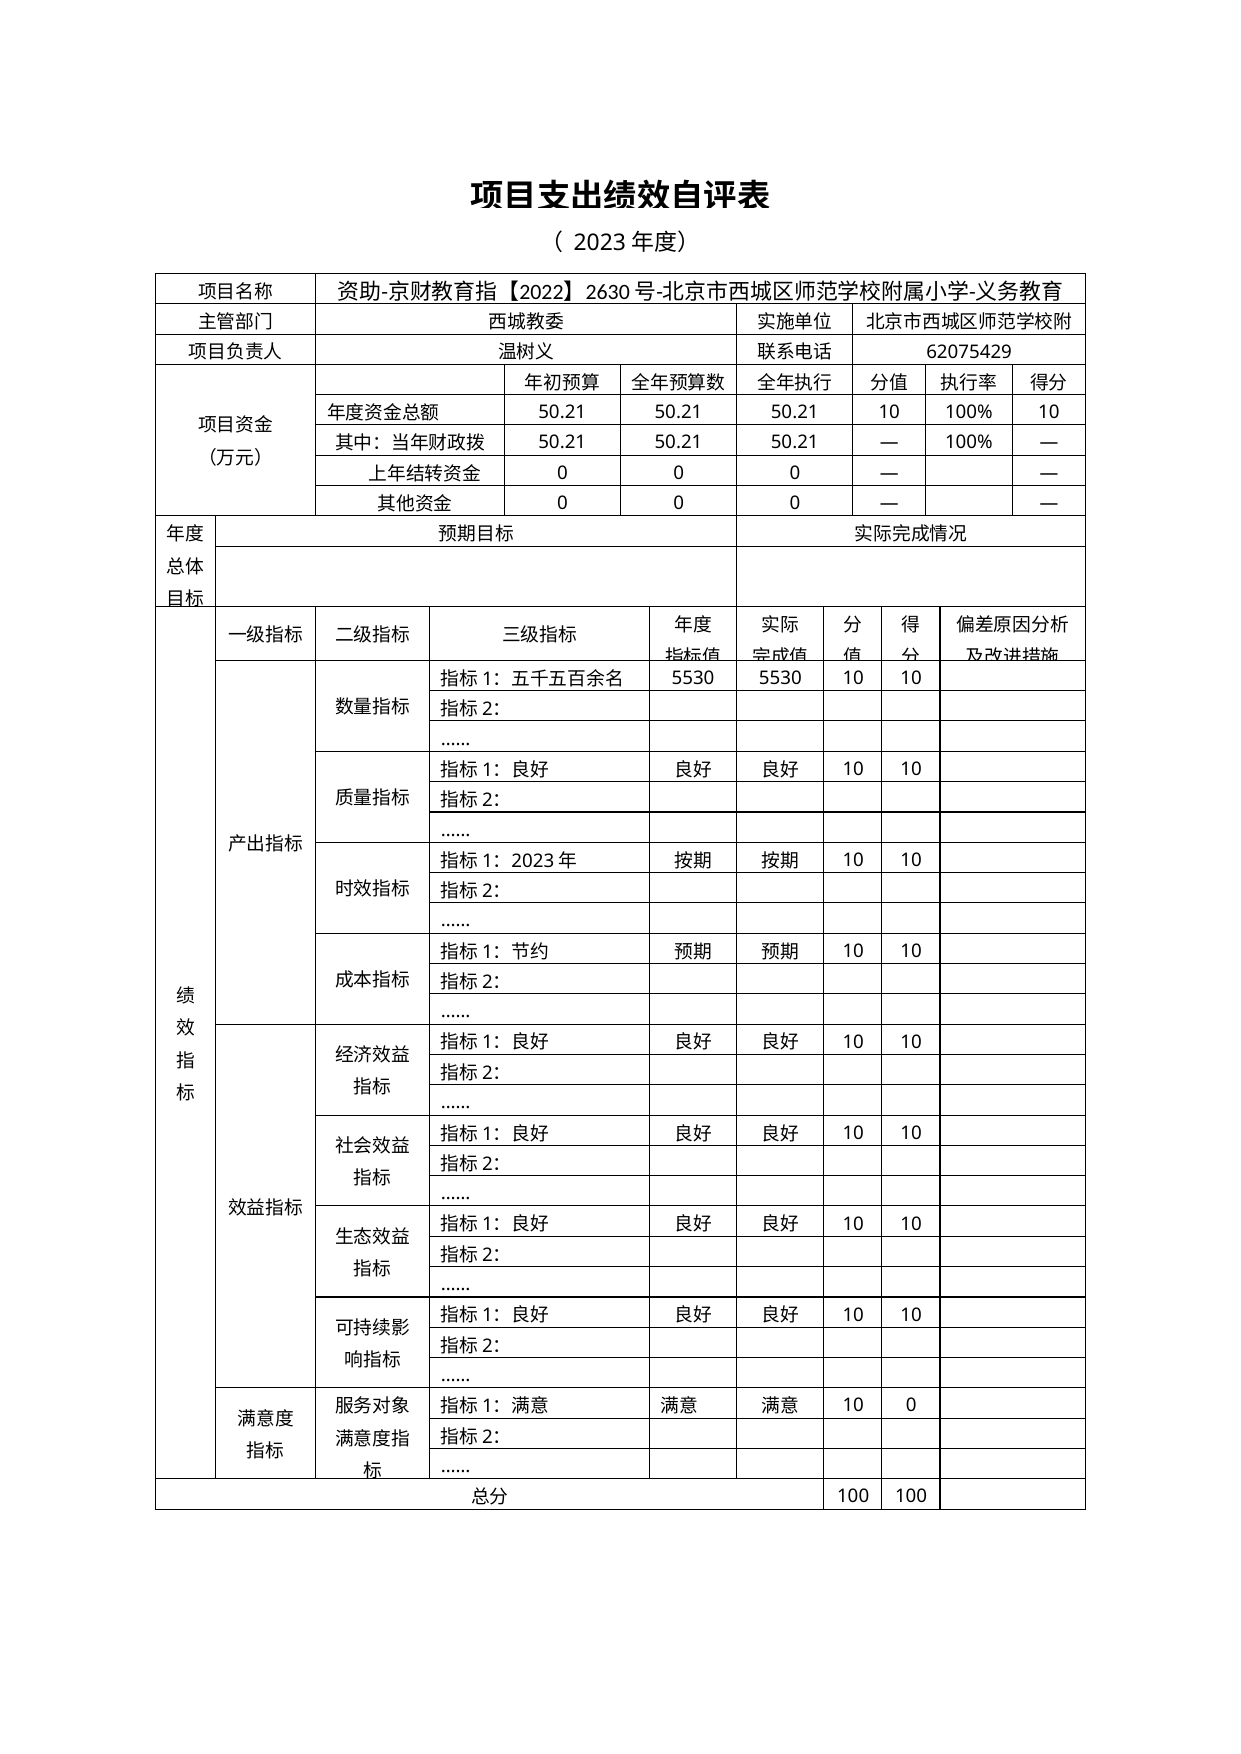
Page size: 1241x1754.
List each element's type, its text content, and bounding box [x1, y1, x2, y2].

table_cell [737, 547, 1085, 606]
table_cell 指标1：良好 [430, 1206, 649, 1236]
table_cell 预期目标 [216, 516, 736, 546]
table_cell [824, 1176, 881, 1205]
table_cell 温树义 [316, 335, 736, 364]
table_cell 50.21 [621, 395, 736, 424]
table_cell 全年预算数 [621, 365, 736, 394]
table_cell [824, 994, 881, 1023]
table_cell [650, 873, 736, 902]
table_cell — [853, 425, 925, 455]
table_cell 指标2： [430, 1328, 649, 1357]
table_cell 产出指标 [216, 661, 315, 1023]
table_cell 100 [882, 1479, 939, 1508]
table_cell 100% [926, 395, 1012, 424]
table_cell [941, 1206, 1085, 1236]
table_cell 良好 [737, 1298, 823, 1327]
table_cell 良好 [650, 1116, 736, 1145]
table_cell [941, 1388, 1085, 1418]
table_cell 10 [882, 843, 939, 872]
table_cell [650, 1237, 736, 1266]
table_cell [941, 903, 1085, 933]
table_cell 62075429 [853, 335, 1085, 364]
table_cell [824, 873, 881, 902]
table_cell 50.21 [505, 395, 620, 424]
table_cell [882, 1267, 939, 1296]
table_cell [926, 486, 1012, 515]
table_cell 预期 [737, 934, 823, 963]
table_cell [941, 964, 1085, 993]
table_cell [941, 843, 1085, 872]
table_cell 实际 完成值 [737, 607, 823, 660]
table_cell [824, 691, 881, 720]
table_cell 100 [824, 1479, 881, 1508]
table_cell [941, 661, 1085, 690]
table_cell — [853, 456, 925, 485]
table_cell [941, 1116, 1085, 1145]
table_cell [650, 1328, 736, 1357]
table_cell [737, 1237, 823, 1266]
table_cell 社会效益 指标 [316, 1116, 429, 1205]
table_cell 按期 [650, 843, 736, 872]
table_cell [737, 1085, 823, 1114]
table_cell [941, 691, 1085, 720]
table_cell 总分 [156, 1479, 823, 1508]
table_cell 年度 指标值 [650, 607, 736, 660]
table_cell [737, 1055, 823, 1084]
table_cell 指标1：2023年 [430, 843, 649, 872]
table_cell 指标2： [430, 1237, 649, 1266]
table_cell [941, 1025, 1085, 1054]
table_cell [650, 1176, 736, 1205]
table_cell [882, 1358, 939, 1387]
table_cell [650, 1419, 736, 1448]
table_cell 实施单位 [737, 304, 852, 333]
table_cell 偏差原因分析及改进措施 [941, 607, 1085, 660]
table_cell [650, 964, 736, 993]
table_cell [737, 1419, 823, 1448]
table_cell 指标2： [430, 691, 649, 720]
table_cell [737, 994, 823, 1023]
table_cell 指标2： [430, 1146, 649, 1175]
table_cell [650, 1358, 736, 1387]
table_cell [941, 1176, 1085, 1205]
table_cell 主管部门 [156, 304, 315, 333]
table_cell 0 [621, 456, 736, 485]
table_cell [737, 813, 823, 842]
table_cell [737, 1267, 823, 1296]
table_cell [882, 721, 939, 751]
table_cell [941, 1055, 1085, 1084]
table_cell 资助-京财教育指【2022】2630号-北京市西城区师范学校附属小学-义务教育免费教科书 [316, 274, 1085, 303]
table_cell …… [430, 1358, 649, 1387]
table_cell 执行率 [926, 365, 1012, 394]
table_cell [941, 752, 1085, 781]
table_cell 50.21 [737, 425, 852, 455]
table_cell 项目名称 [156, 274, 315, 303]
table_cell [824, 1358, 881, 1387]
table_cell [941, 1267, 1085, 1296]
table_cell 指标1：良好 [430, 1025, 649, 1054]
table_cell 生态效益 指标 [316, 1206, 429, 1296]
table_cell [882, 1146, 939, 1175]
table_cell [650, 782, 736, 811]
table_cell [882, 873, 939, 902]
table_cell [882, 1085, 939, 1114]
table_cell 100% [926, 425, 1012, 455]
table_cell [941, 1419, 1085, 1448]
table_cell 联系电话 [737, 335, 852, 364]
table_cell 满意度 指标 [216, 1388, 315, 1478]
table_cell [882, 1237, 939, 1266]
table_cell 指标1：满意 [430, 1388, 649, 1418]
table_cell 10 [882, 1116, 939, 1145]
table_cell 北京市西城区师范学校附属小学 [853, 304, 1085, 333]
table_cell 其他资金 [316, 486, 504, 515]
table_cell 良好 [737, 1206, 823, 1236]
table_cell [737, 1176, 823, 1205]
table_cell [941, 1237, 1085, 1266]
table_cell 数量指标 [316, 661, 429, 751]
table_cell — [1013, 425, 1085, 455]
table_cell [882, 1419, 939, 1448]
table_cell [650, 721, 736, 751]
table_cell 良好 [650, 1025, 736, 1054]
table_cell 10 [853, 395, 925, 424]
table_cell 其中：当年财政拨款 [316, 425, 504, 455]
table_cell [882, 1055, 939, 1084]
table_cell 指标1：节约 [430, 934, 649, 963]
table_cell 满意 [737, 1388, 823, 1418]
table_cell [941, 1358, 1085, 1387]
table_cell 良好 [650, 1298, 736, 1327]
table_cell 上年结转资金 [316, 456, 504, 485]
table_cell 10 [824, 1206, 881, 1236]
table_cell [737, 873, 823, 902]
table_cell 指标2： [430, 964, 649, 993]
table_cell [824, 1146, 881, 1175]
table_cell 10 [824, 1025, 881, 1054]
table_cell [216, 547, 736, 606]
table_cell 10 [882, 752, 939, 781]
table_cell （ 2023 年度） [155, 208, 1085, 273]
table_cell [824, 1237, 881, 1266]
table_cell [941, 1085, 1085, 1114]
table_cell [316, 365, 504, 394]
table_cell 10 [824, 1116, 881, 1145]
table_cell [882, 1176, 939, 1205]
table_cell [882, 903, 939, 933]
table_cell 全年执行数 [737, 365, 852, 394]
table_cell [737, 1358, 823, 1387]
table_cell [941, 782, 1085, 811]
table_cell [882, 782, 939, 811]
table_cell 三级指标 [430, 607, 649, 660]
table_cell 指标1：良好 [430, 1298, 649, 1327]
table_cell 满意 [650, 1388, 736, 1418]
table_cell …… [430, 721, 649, 751]
table_cell 5530 [650, 661, 736, 690]
table_cell [824, 903, 881, 933]
table_cell [650, 691, 736, 720]
table_cell 10 [1013, 395, 1085, 424]
table_cell [650, 1085, 736, 1114]
table_cell 10 [824, 843, 881, 872]
table_cell [882, 1449, 939, 1478]
table_cell [650, 1267, 736, 1296]
table_cell 可持续影响指标 [316, 1298, 429, 1387]
table_cell [824, 1085, 881, 1114]
table_cell 项目资金 （万元） [156, 365, 315, 515]
table_cell [737, 1146, 823, 1175]
table_cell 10 [824, 1388, 881, 1418]
table_cell 10 [824, 934, 881, 963]
table_cell 良好 [737, 1025, 823, 1054]
table_cell [824, 964, 881, 993]
table_cell 10 [824, 661, 881, 690]
table_cell [650, 813, 736, 842]
table_cell [941, 813, 1085, 842]
table_cell [737, 964, 823, 993]
table_cell [737, 782, 823, 811]
table_cell [650, 1055, 736, 1084]
table_cell 绩 效 指 标 [156, 607, 215, 1478]
table_cell [737, 1449, 823, 1478]
table_cell 0 [737, 486, 852, 515]
table_cell [824, 1267, 881, 1296]
table_cell [941, 1449, 1085, 1478]
table_cell 指标1：良好 [430, 752, 649, 781]
table_cell — [1013, 486, 1085, 515]
table_cell 良好 [650, 752, 736, 781]
table_cell 年度资金总额 [316, 395, 504, 424]
table_cell 得分 [1013, 365, 1085, 394]
table_cell [824, 1328, 881, 1357]
table_cell [941, 934, 1085, 963]
table_cell 10 [882, 1298, 939, 1327]
table_cell 成本指标 [316, 934, 429, 1023]
table_cell …… [430, 1176, 649, 1205]
table_cell 50.21 [505, 425, 620, 455]
table_cell [824, 782, 881, 811]
table_cell 二级指标 [316, 607, 429, 660]
table_cell …… [430, 1085, 649, 1114]
table_cell [824, 721, 881, 751]
table_cell 质量指标 [316, 752, 429, 842]
table_cell 指标2： [430, 873, 649, 902]
table_cell [737, 903, 823, 933]
table_cell 0 [505, 486, 620, 515]
table_cell [941, 873, 1085, 902]
table_cell [882, 964, 939, 993]
table_cell [824, 1449, 881, 1478]
table_cell [882, 994, 939, 1023]
table_cell [824, 1419, 881, 1448]
table_cell 指标2： [430, 1055, 649, 1084]
table_cell [941, 1298, 1085, 1327]
table_cell 0 [737, 456, 852, 485]
table_header 项目支出绩效自评表 [155, 162, 1085, 208]
table_cell …… [430, 1267, 649, 1296]
table_cell [941, 1479, 1085, 1508]
table_cell …… [430, 1449, 649, 1478]
table_cell [650, 1146, 736, 1175]
table_cell 0 [505, 456, 620, 485]
table_cell 指标1：五千五百余名学生 [430, 661, 649, 690]
table_cell [650, 994, 736, 1023]
table_cell 预期 [650, 934, 736, 963]
table_cell [737, 721, 823, 751]
table_cell 10 [824, 1298, 881, 1327]
table_cell 西城教委 [316, 304, 736, 333]
table_cell — [853, 486, 925, 515]
table_cell 10 [882, 661, 939, 690]
table_cell 时效指标 [316, 843, 429, 933]
table_cell 10 [882, 1025, 939, 1054]
table_cell 效益指标 [216, 1025, 315, 1387]
table_cell …… [430, 994, 649, 1023]
table_cell [941, 1328, 1085, 1357]
table_cell [737, 691, 823, 720]
table_cell 0 [621, 486, 736, 515]
table_cell [882, 813, 939, 842]
table_cell [737, 1328, 823, 1357]
table_cell 年初预算数 [505, 365, 620, 394]
table_cell [650, 903, 736, 933]
table_cell [882, 691, 939, 720]
table_cell 项目负责人 [156, 335, 315, 364]
table_cell 良好 [737, 1116, 823, 1145]
table_cell — [1013, 456, 1085, 485]
table_cell 10 [824, 752, 881, 781]
table_cell 指标2： [430, 1419, 649, 1448]
table_cell 按期 [737, 843, 823, 872]
table_cell [941, 721, 1085, 751]
table_cell 指标2： [430, 782, 649, 811]
table_cell …… [430, 903, 649, 933]
table_cell 实际完成情况 [737, 516, 1085, 546]
table_cell …… [430, 813, 649, 842]
table_cell [824, 1055, 881, 1084]
table_cell [882, 1328, 939, 1357]
table_cell 指标1：良好 [430, 1116, 649, 1145]
table_cell [824, 813, 881, 842]
table_cell 一级指标 [216, 607, 315, 660]
table_cell [926, 456, 1012, 485]
table_cell 50.21 [737, 395, 852, 424]
table_cell 5530 [737, 661, 823, 690]
table_cell 分值 [853, 365, 925, 394]
table_cell 10 [882, 1206, 939, 1236]
table_cell 分值 [824, 607, 881, 660]
table_cell [941, 994, 1085, 1023]
table_cell 50.21 [621, 425, 736, 455]
table_cell 良好 [650, 1206, 736, 1236]
table_cell 服务对象满意度指标 [316, 1388, 429, 1478]
table_cell 年度总体目标 [156, 516, 215, 606]
table_cell [941, 1146, 1085, 1175]
table_cell [650, 1449, 736, 1478]
table_cell 0 [882, 1388, 939, 1418]
table_cell 良好 [737, 752, 823, 781]
table_cell 10 [882, 934, 939, 963]
table_cell 经济效益 指标 [316, 1025, 429, 1114]
table_cell 得分 [882, 607, 939, 660]
